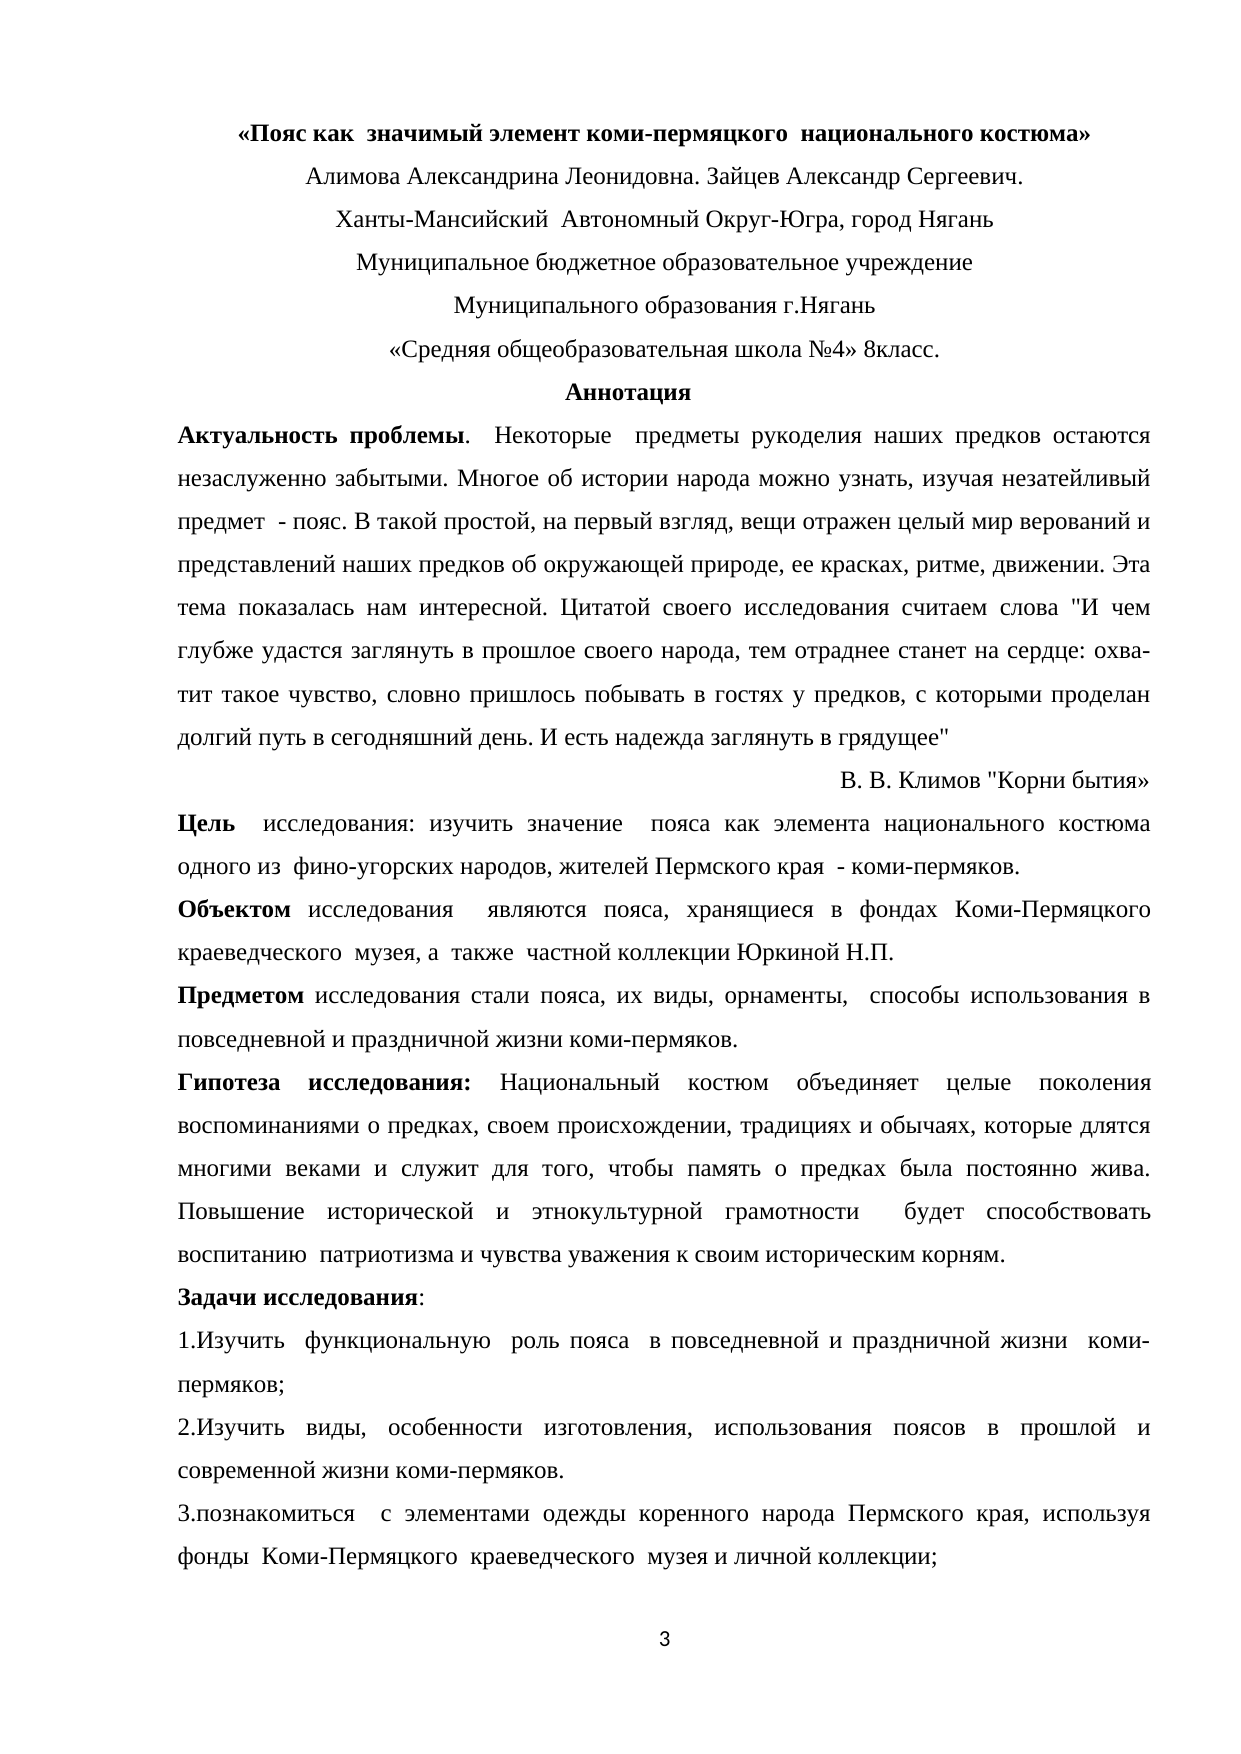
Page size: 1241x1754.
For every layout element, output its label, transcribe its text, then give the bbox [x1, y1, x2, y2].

text 3.познакомиться с элементами одежды коренного народа Пермского края, используя фонды Коми-Пермяцкого краеведческого музея и личной коллекции; [177, 1498, 1152, 1570]
text 1.Изучить функциональную роль пояса в повседневной и праздничной жизни коми-пермяков; [177, 1326, 1152, 1397]
text Гипотеза исследования: Национальный костюм объединяет целые поколения воспоминаниями о предках, своем происхождении, традициях и обычаях, которые длятся многими веками и служит для того, чтобы память о предках была постоянно жива. Повышение исторической и этнокультурной грамотности будет способствовать воспитанию патриотизма и чувства уважения к своим историческим корням. [177, 1067, 1152, 1268]
text Предметом исследования стали пояса, их виды, орнаменты, способы использования в повседневной и праздничной жизни коми-пермяков. [177, 981, 1152, 1052]
text Муниципального образования г.Нягань [177, 291, 1152, 319]
text В. В. Климов "Корни бытия» [177, 765, 1152, 794]
text Цель исследования: изучить значение пояса как элемента национального костюма одного из фино-угорских народов, жителей Пермского края - коми-пермяков. [177, 808, 1152, 880]
text Объектом исследования являются пояса, хранящиеся в фондах Коми-Пермяцкого краеведческого музея, а также частной коллекции Юркиной Н.П. [177, 894, 1152, 966]
text Муниципальное бюджетное образовательное учреждение [177, 247, 1152, 276]
text Задачи исследования: [177, 1282, 1152, 1311]
text Актуальность проблемы. Некоторые предметы рукоделия наших предков остаются незаслуженно забытыми. Многое об истории народа можно узнать, изучая незатейливый предмет - пояс. В такой простой, на первый взгляд, вещи отражен целый мир верований и представлений наших предков об окружающей природе, ее красках, ритме, движении. Эта тема показалась нам интересной. Цитатой своего исследования считаем слова "И чем глубже удастся заглянуть в прошлое своего народа, тем отраднее станет на сердце: охва-тит такое чувство, словно пришлось побывать в гостях у предков, с которыми проделан долгий путь в сегодняшний день. И есть надежда заглянуть в грядущее" [177, 420, 1152, 751]
text Аннотация [177, 377, 1152, 406]
text 2.Изучить виды, особенности изготовления, использования поясов в прошлой и современной жизни коми-пермяков. [177, 1412, 1152, 1484]
text Ханты-Мансийский Автономный Округ-Югра, город Нягань [177, 204, 1152, 233]
text «Пояс как значимый элемент коми-пермяцкого национального костюма» [177, 118, 1152, 147]
text «Средняя общеобразовательная школа №4» 8класс. [177, 334, 1152, 362]
text Алимова Александрина Леонидовна. Зайцев Александр Сергеевич. [177, 161, 1152, 190]
